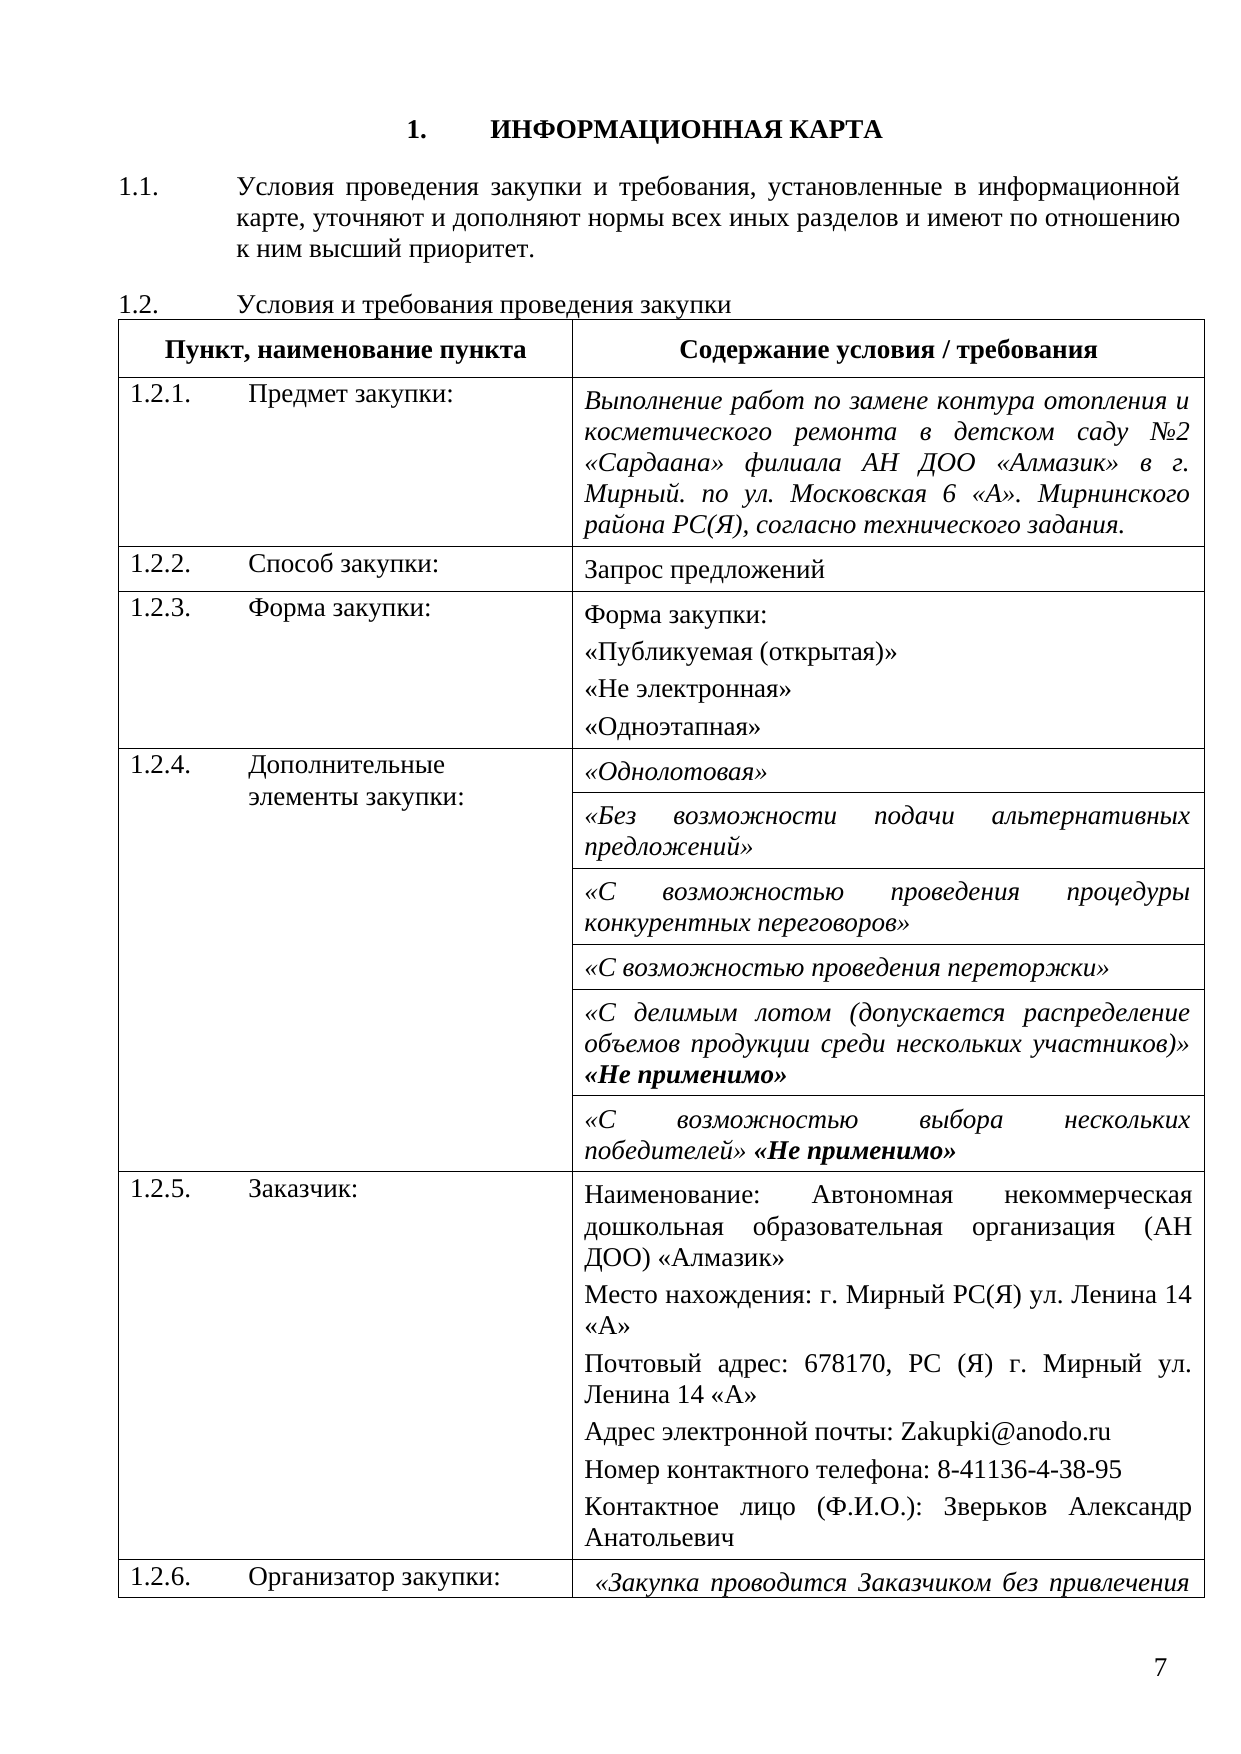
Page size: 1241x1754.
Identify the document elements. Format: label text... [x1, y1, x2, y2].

table_cell Заказчик: [119, 1172, 572, 1559]
table_header Пункт, наименование пункта [119, 320, 572, 377]
text Условия и требования проведения закупки [118, 288, 1181, 319]
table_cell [573, 1560, 1204, 1597]
table_cell Наименование: Автономная некоммерческая дошкольная образовательная организация (АН ДОО) «Алмазик» Место нахождения: г. Мирный РС(Я) ул. Ленина 14 «А» Почтовый адрес: 678170, РС (Я) г. Мирный ул. Ленина 14 «А» Адрес электронной почты: Zakupki@anodo.ru Номер контактного телефона: 8-41136-4-38-95 Контактное лицо (Ф.И.О.): Зверьков Александр Анатольевич [573, 1172, 1204, 1559]
text Условия проведения закупки и требования, установленные в информационной карте, уточняют и дополняют нормы всех иных разделов и имеют по отношению к ним высший приоритет. [118, 170, 1181, 263]
table_cell Запрос предложений [573, 547, 1204, 591]
table_cell Способ закупки: [119, 547, 572, 591]
table_cell «Без возможности подачи альтернативных предложений» [573, 793, 1204, 868]
text Информационная карта [118, 114, 1181, 145]
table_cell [119, 1560, 572, 1597]
table_header Содержание условия / требования [573, 320, 1204, 377]
table_cell Выполнение работ по замене контура отопления и косметического ремонта в детском саду №2 «Сардаана» филиала АН ДОО «Алмазик» в г. Мирный. по ул. Московская 6 «А». Мирнинского района РС(Я), согласно технического задания. [573, 378, 1204, 546]
table_cell Форма закупки: [119, 592, 572, 747]
table_cell Дополнительные элементы закупки: [119, 749, 572, 1171]
table_cell Форма закупки: «Публикуемая (открытая)» «Не электронная» «Одноэтапная» [573, 592, 1204, 747]
table_cell Предмет закупки: [119, 378, 572, 546]
table_cell «С возможностью выбора нескольких победителей» «Не применимо» [573, 1096, 1204, 1171]
table_cell «Однолотовая» [573, 749, 1204, 792]
table_cell «С возможностью проведения переторжки» [573, 945, 1204, 988]
table_cell «С возможностью проведения процедуры конкурентных переговоров» [573, 869, 1204, 944]
table_cell «С делимым лотом (допускается распределение объемов продукции среди нескольких участников)» «Не применимо» [573, 990, 1204, 1095]
